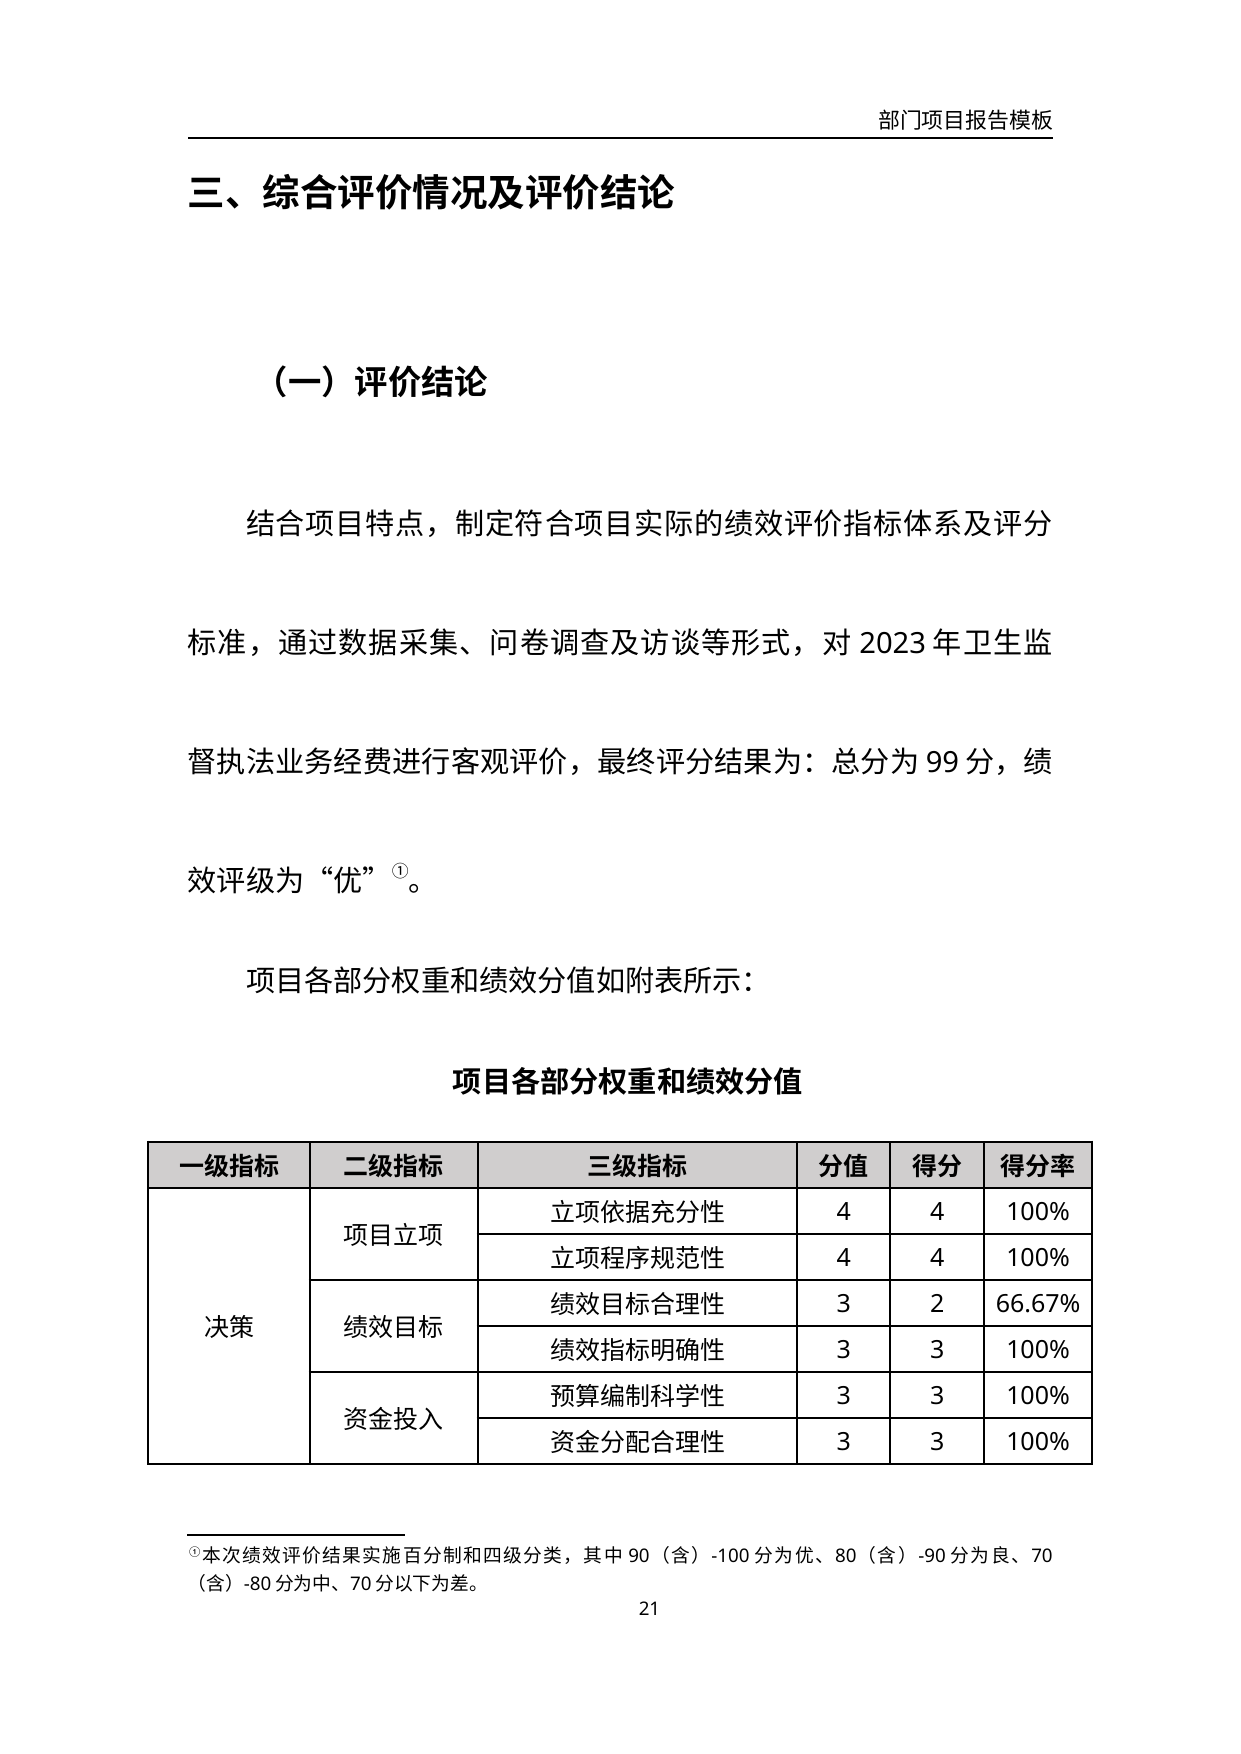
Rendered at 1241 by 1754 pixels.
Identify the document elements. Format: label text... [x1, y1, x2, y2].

subtitle （一）评价结论 [187, 340, 1053, 419]
table_cell 4 [891, 1189, 983, 1233]
table_cell 100% [985, 1419, 1091, 1463]
table_cell 资金分配合理性 [479, 1419, 796, 1463]
table_cell 预算编制科学性 [479, 1373, 796, 1417]
table_cell 4 [891, 1235, 983, 1279]
table_cell 2 [891, 1281, 983, 1325]
table_header 三级指标 [479, 1143, 796, 1187]
table_header 二级指标 [311, 1143, 477, 1187]
text 项目各部分权重和绩效分值 [187, 1040, 1053, 1119]
table_cell 决策 [149, 1189, 309, 1463]
text 结合项目特点，制定符合项目实际的绩效评价指标体系及评分标准，通过数据采集、问卷调查及访谈等形式，对2023年卫生监督执法业务经费进行客观评价，最终评分结果为：总分为99分，绩效评级为“优”。 [187, 482, 1053, 918]
table_cell 绩效目标 [311, 1281, 477, 1371]
table_cell 资金投入 [311, 1373, 477, 1463]
table_cell 3 [891, 1373, 983, 1417]
table_header 得分 [891, 1143, 983, 1187]
table_cell 绩效目标合理性 [479, 1281, 796, 1325]
table_header 得分率 [985, 1143, 1091, 1187]
table_cell 3 [891, 1327, 983, 1371]
table_cell 4 [798, 1189, 889, 1233]
table_cell 项目立项 [311, 1189, 477, 1279]
table_cell 3 [798, 1419, 889, 1463]
subtitle 三、综合评价情况及评价结论 [187, 150, 1053, 229]
table_cell 66.67% [985, 1281, 1091, 1325]
table_cell 100% [985, 1189, 1091, 1233]
table_cell 立项程序规范性 [479, 1235, 796, 1279]
table_cell 3 [798, 1327, 889, 1371]
table_cell 100% [985, 1373, 1091, 1417]
table_cell 3 [891, 1419, 983, 1463]
table_cell 3 [798, 1373, 889, 1417]
table_header 一级指标 [149, 1143, 309, 1187]
table_cell 4 [798, 1235, 889, 1279]
table_cell 绩效指标明确性 [479, 1327, 796, 1371]
table_cell 100% [985, 1235, 1091, 1279]
table_cell 3 [798, 1281, 889, 1325]
table_cell 100% [985, 1327, 1091, 1371]
table_header 分值 [798, 1143, 889, 1187]
text 项目各部分权重和绩效分值如附表所示： [187, 939, 1053, 1019]
table_cell 立项依据充分性 [479, 1189, 796, 1233]
